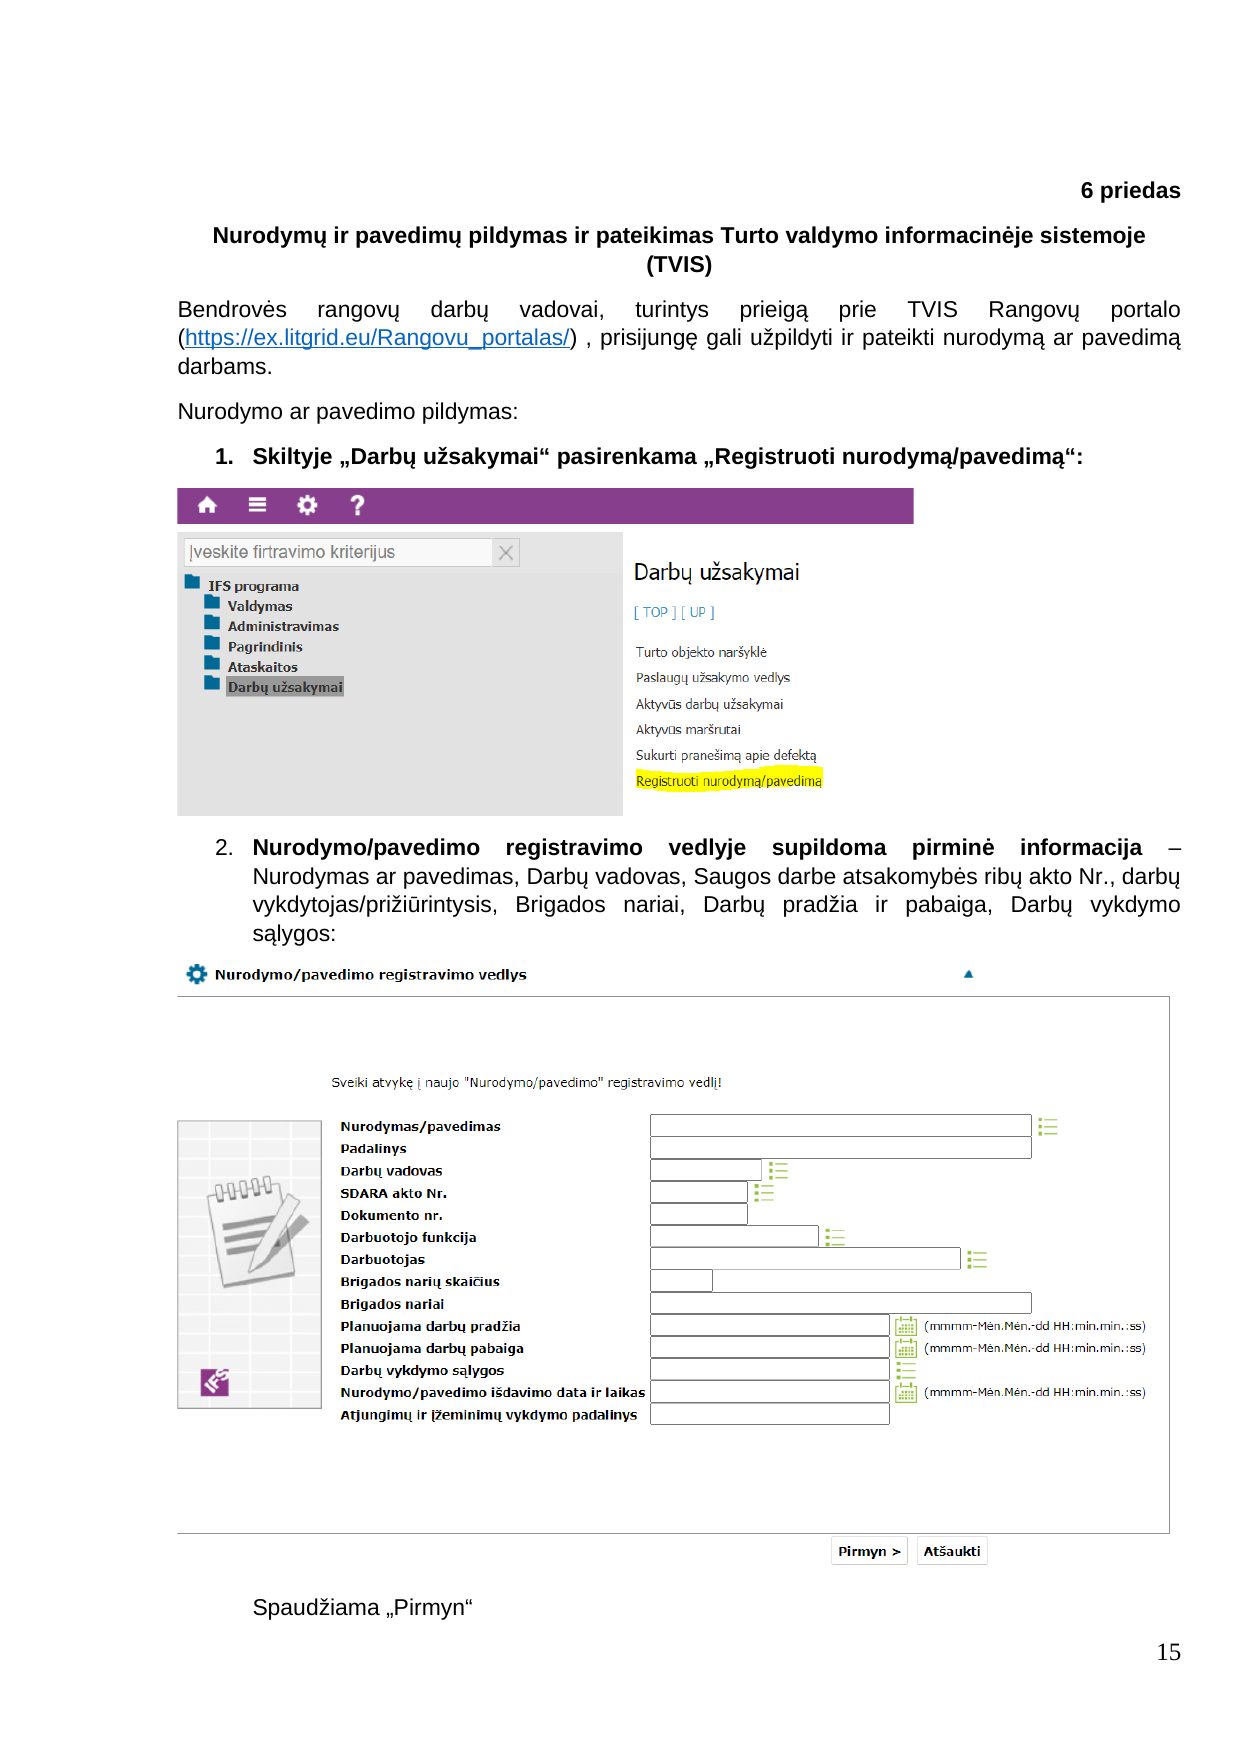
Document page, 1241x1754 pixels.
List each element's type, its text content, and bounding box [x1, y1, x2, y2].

text Nurodymo ar pavedimo pildymas: [177, 398, 1181, 424]
text 6 priedas [177, 177, 1181, 203]
picture [193, 971, 200, 978]
picture [177, 964, 1182, 1576]
picture [177, 488, 914, 816]
list Nurodymo/pavedimo registravimo vedlyje supildoma pirminė informacija – Nurodymas ar pavedimas, Darbų vadovas, Saugos darbe atsakomybės ribų akto Nr., darbų vykdytojas/prižiūrintysis, Brigados nariai, Darbų pradžia ir pabaiga, Darbų vykdymo sąlygos: [215, 834, 1181, 946]
text Nurodymų ir pavedimų pildymas ir pateikimas Turto valdymo informacinėje sistemoje (TVIS) [177, 222, 1181, 277]
text Bendrovės rangovų darbų vadovai, turintys prieigą prie TVIS Rangovų portalo (https://ex.litgrid.eu/Rangovu_portalas/) , prisijungę gali užpildyti ir pateikti nurodymą ar pavedimą darbams. [177, 296, 1181, 379]
list Spaudžiama „Pirmyn“ [252, 1594, 1181, 1621]
list Skiltyje „Darbų užsakymai“ pasirenkama „Registruoti nurodymą/pavedimą“: [215, 443, 1181, 469]
